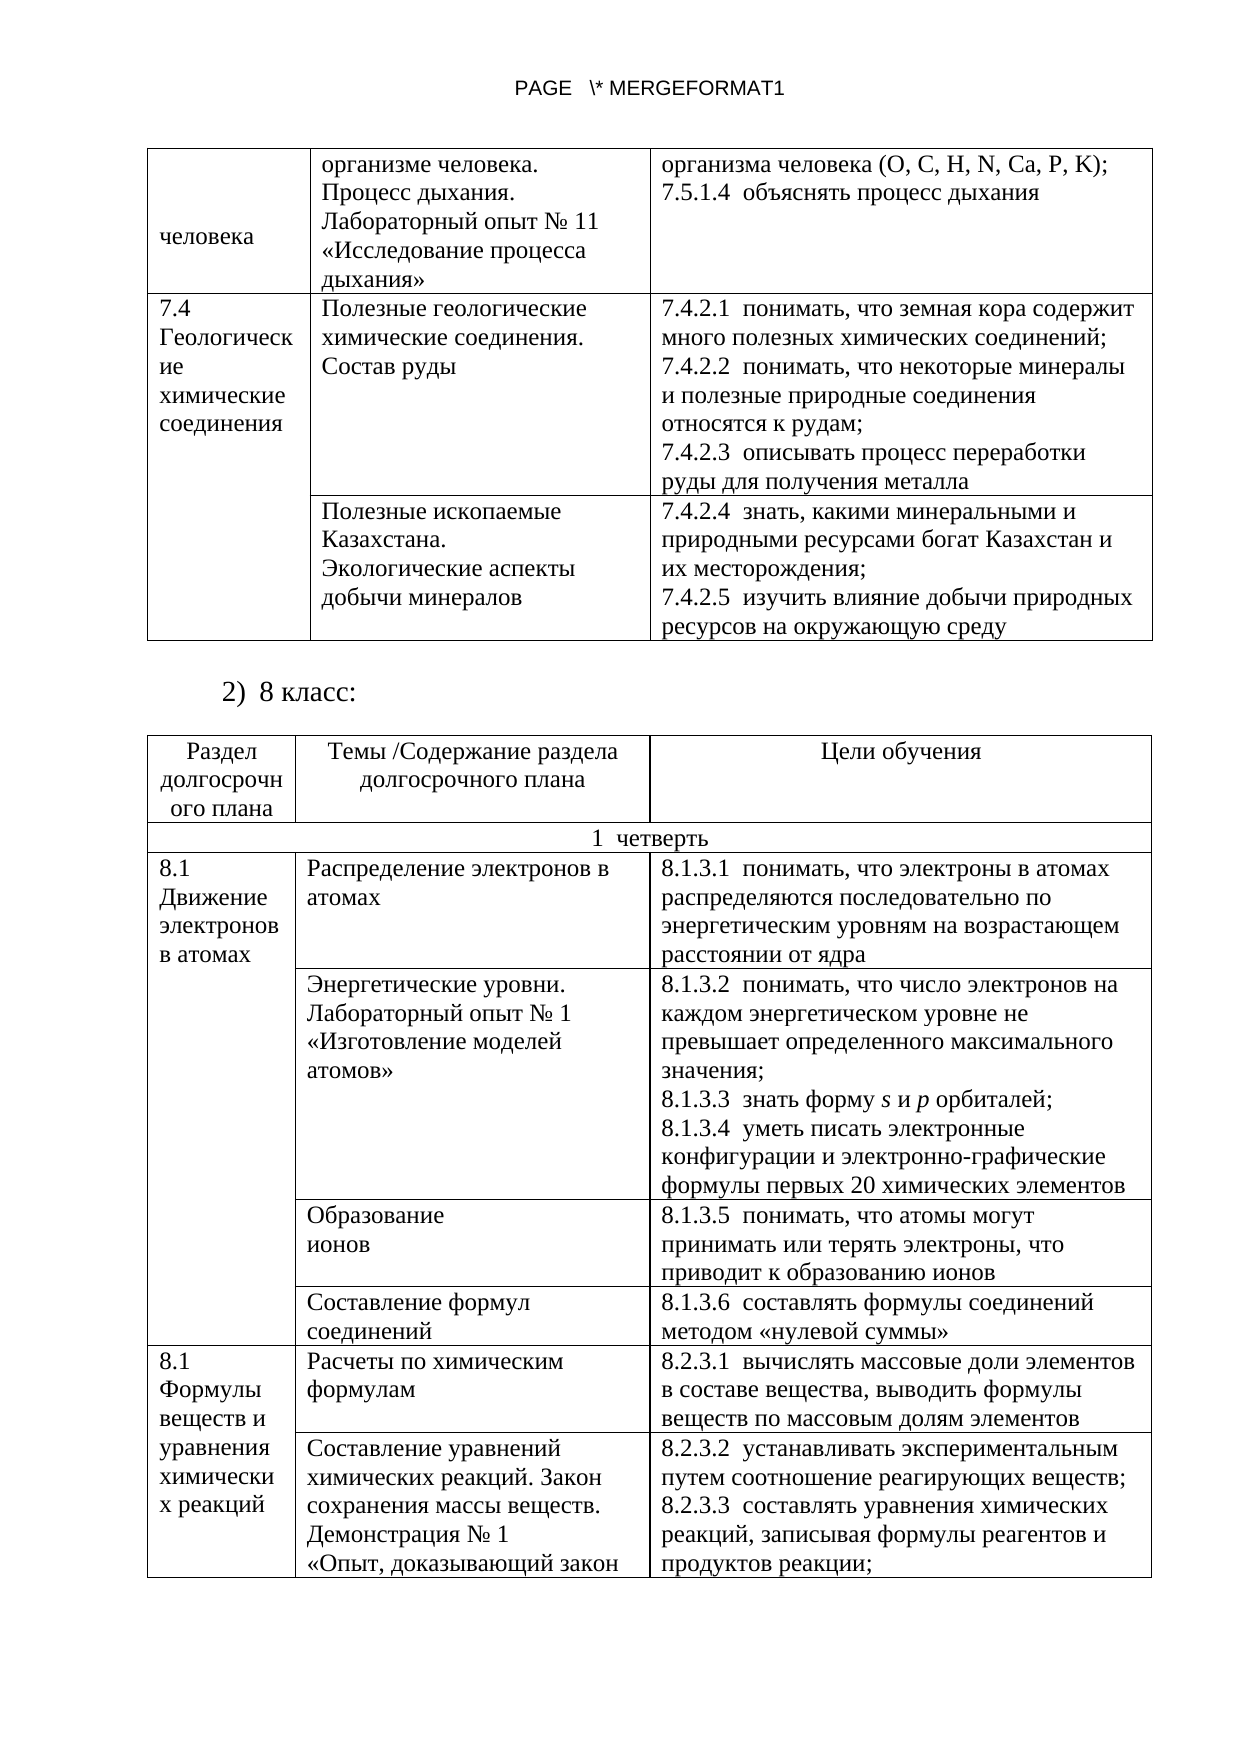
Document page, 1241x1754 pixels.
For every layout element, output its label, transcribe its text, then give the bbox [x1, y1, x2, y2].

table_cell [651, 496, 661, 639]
table_cell Расчеты по химическим формулам [296, 1346, 649, 1432]
table_cell Распределение электронов в атомах [296, 853, 649, 968]
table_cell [296, 1433, 649, 1577]
table_header Цели обучения [651, 736, 1151, 822]
subtitle 8 класс: [222, 674, 1152, 708]
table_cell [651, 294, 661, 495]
table_cell 8.1.3.6 составлять формулы соединений методом «нулевой суммы» [651, 1287, 1151, 1345]
table_cell 8.1.3.1 понимать, что электроны в атомах распределяются последовательно по энергетическим уровням на возрастающем расстоянии от ядра [651, 853, 1151, 968]
table_cell Полезные геологические химические соединения. Состав руды [311, 294, 650, 495]
table_cell 8.1.3.2 понимать, что число электронов на каждом энергетическом уровне не превышает определенного максимального значения; 8.1.3.3 знать форму s и p орбиталей; 8.1.3.4 уметь писать электронные конфигурации и электронно-графические формулы первых 20 химических элементов [651, 969, 1151, 1199]
table_cell 8.1 Движение электронов в атомах [148, 853, 295, 1345]
table_cell Образование ионов [296, 1200, 649, 1286]
table_header Раздел долгосрочного плана [148, 736, 295, 822]
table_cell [651, 1433, 1151, 1577]
table_cell 8.1.3.5 понимать, что атомы могут принимать или терять электроны, что приводит к образованию ионов [651, 1200, 1151, 1286]
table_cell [651, 149, 1152, 292]
table_cell 8.2.3.1 вычислять массовые доли элементов в составе вещества, выводить формулы веществ по массовым долям элементов [651, 1346, 1151, 1432]
table_cell Полезные ископаемые Казахстана. Экологические аспекты добычи минералов [311, 496, 650, 639]
table_header Темы /Содержание раздела долгосрочного плана [296, 736, 649, 822]
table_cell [311, 149, 650, 292]
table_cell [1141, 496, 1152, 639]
table_cell 1 четверть [148, 823, 1151, 852]
table_cell Энергетические уровни. Лабораторный опыт № 1 «Изготовление моделей атомов» [296, 969, 649, 1199]
table_cell Составление формул соединений [296, 1287, 649, 1345]
table_cell 7.4 Геологические химические соединения [148, 294, 310, 639]
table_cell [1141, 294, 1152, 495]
table_cell 8.1 Формулы веществ и уравнения химических реакций [148, 1346, 295, 1577]
